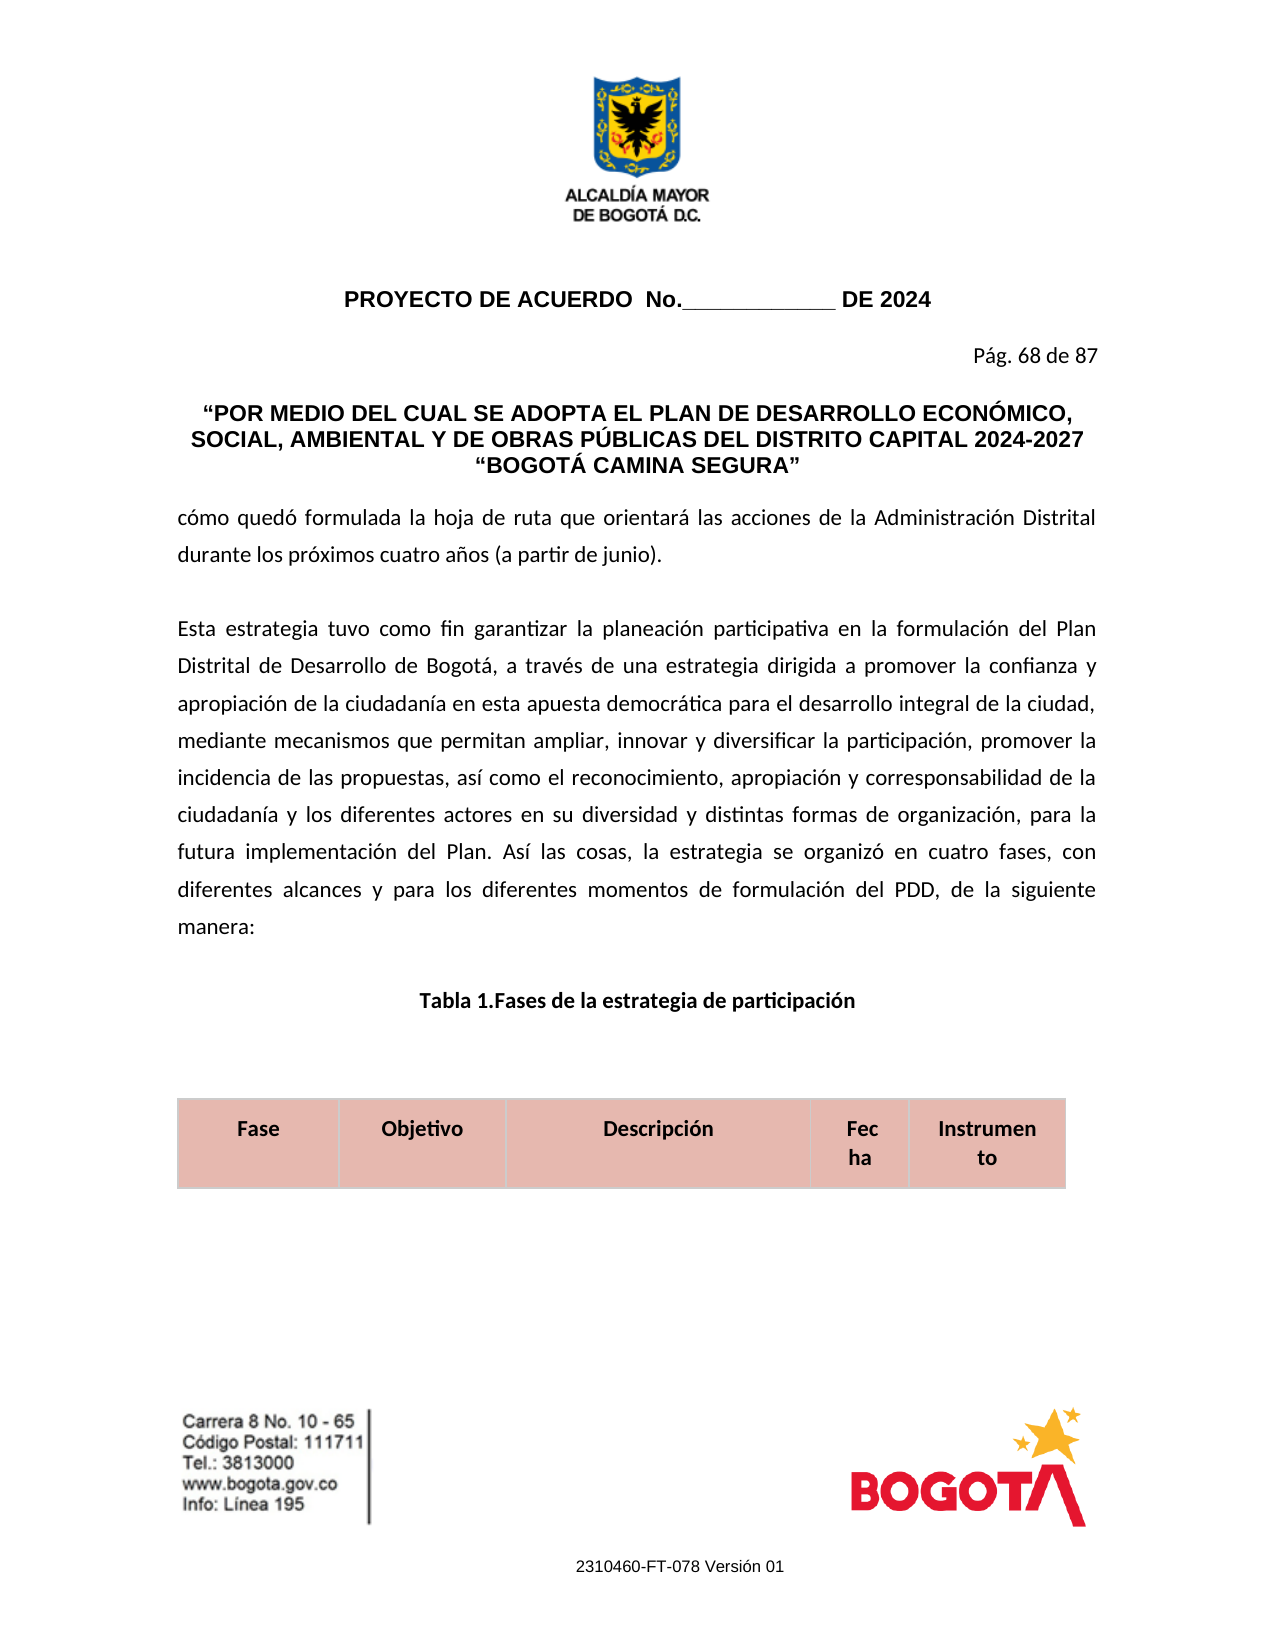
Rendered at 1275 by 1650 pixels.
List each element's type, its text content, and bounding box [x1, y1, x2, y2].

table_header Instrumento [910, 1100, 1065, 1187]
table_header Fase [179, 1100, 338, 1187]
text Es así como desde la Secretaría Distrital de Planeación (SDP) se formuló la estrategia intersectorial de participación, en cuatro fases: Las fases 1 y 2 para la formulación del proyecto de Plan Distrital de Desarrollo (febrero a abril); la tercera, para la discusión del Proyecto de Acuerdo en el Concejo de Bogotá (mayo), y la cuarta fase, de devolución a la ciudadanía, como parte de los ejercicios de transparencia y rendición de cuentas de la Administración con la ciudadanía, para dar a conocer cómo quedó formulada la hoja de ruta que orientará las acciones de la Administración Distrital durante los próximos cuatro años (a partir de junio). [177, 503, 1098, 568]
text Tabla 1. Fases de la estrategia de participación [177, 986, 1098, 1014]
picture [555, 65, 720, 234]
table_header Descripción [507, 1100, 810, 1187]
table_header Objetivo [340, 1100, 505, 1187]
text Esta estrategia tuvo como fin garantizar la planeación participativa en la formulación del Plan Distrital de Desarrollo de Bogotá, a través de una estrategia dirigida a promover la confianza y apropiación de la ciudadanía en esta apuesta democrática para el desarrollo integral de la ciudad, mediante mecanismos que permitan ampliar, innovar y diversificar la participación, promover la incidencia de las propuestas, así como el reconocimiento, apropiación y corresponsabilidad de la ciudadanía y los diferentes actores en su diversidad y distintas formas de organización, para la futura implementación del Plan. Así las cosas, la estrategia se organizó en cuatro fases, con diferentes alcances y para los diferentes momentos de formulación del PDD, de la siguiente manera: [177, 614, 1098, 940]
picture [833, 1403, 1117, 1546]
picture [177, 1403, 378, 1538]
table_header Fecha [811, 1100, 908, 1187]
